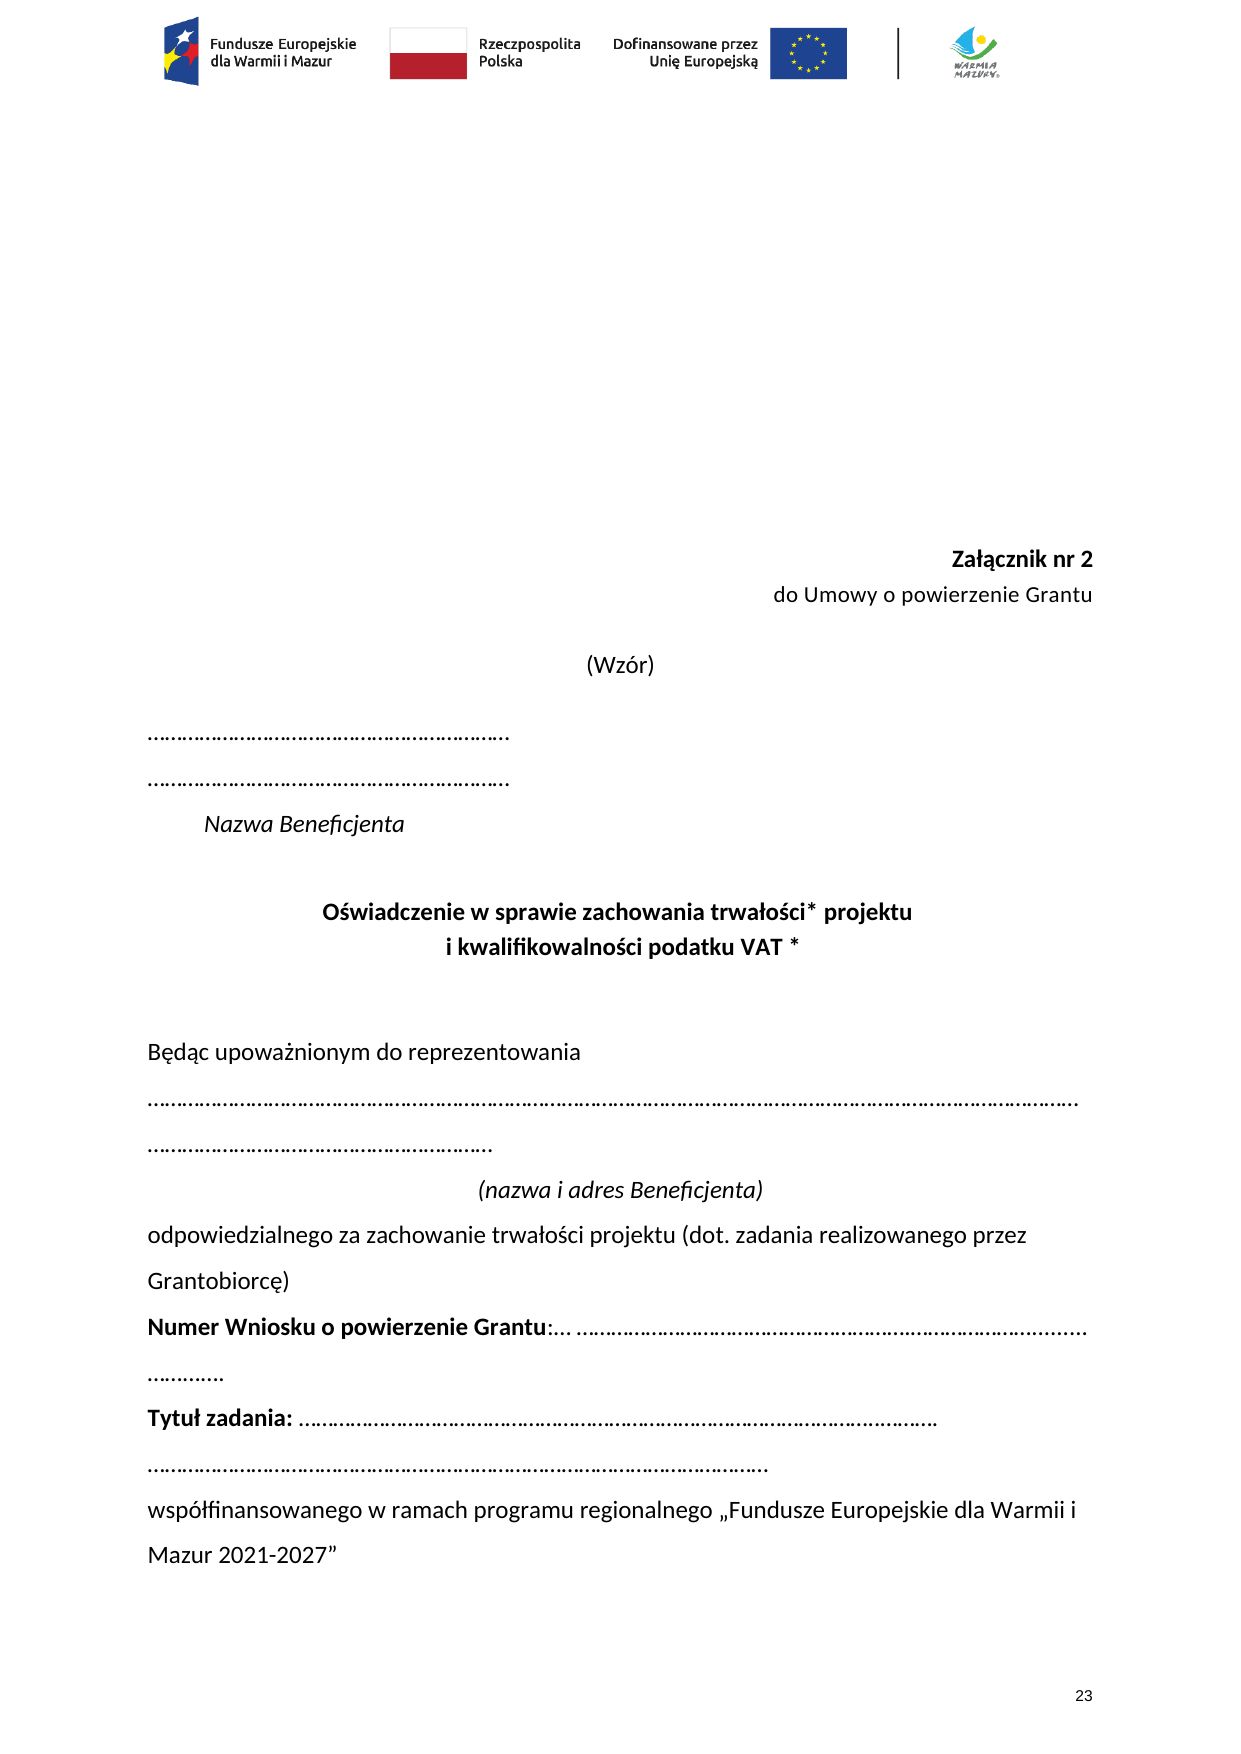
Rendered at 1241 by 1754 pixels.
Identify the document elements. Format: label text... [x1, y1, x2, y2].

text Załącznik nr 2 [442, 543, 1093, 574]
text ……………………………………………………… Nazwa Beneficjenta [147, 762, 1093, 882]
text Będąc upoważnionym do reprezentowania …………………………………………………………………………………………………………………………………………………………………………………………………… [147, 1037, 1093, 1158]
text (Wzór) [147, 649, 1093, 679]
text odpowiedzialnego za zachowanie trwałości projektu (dot. zadania realizowanego przez Grantobiorcę) [147, 1219, 1093, 1296]
picture [147, 0, 1093, 102]
text ……………………………………………………… [147, 716, 1093, 747]
text Oświadczenie w sprawie zachowania trwałości* projektu i kwalifikowalności podatku VAT * [147, 897, 1093, 962]
text (nazwa i adres Beneficjenta) [147, 1174, 1093, 1204]
text współfinansowanego w ramach programu regionalnego „Fundusze Europejskie dla Warmii i Mazur 2021-2027” [147, 1494, 1093, 1570]
text Tytuł zadania: ………………………………………………………………………………………..………. ……………………………………………………………………………………………… [147, 1402, 1093, 1479]
text do Umowy o powierzenie Grantu [147, 580, 1093, 608]
text Numer Wniosku o powierzenie Grantu:… ………………………………………………….………………….........……...…. [147, 1311, 1093, 1387]
